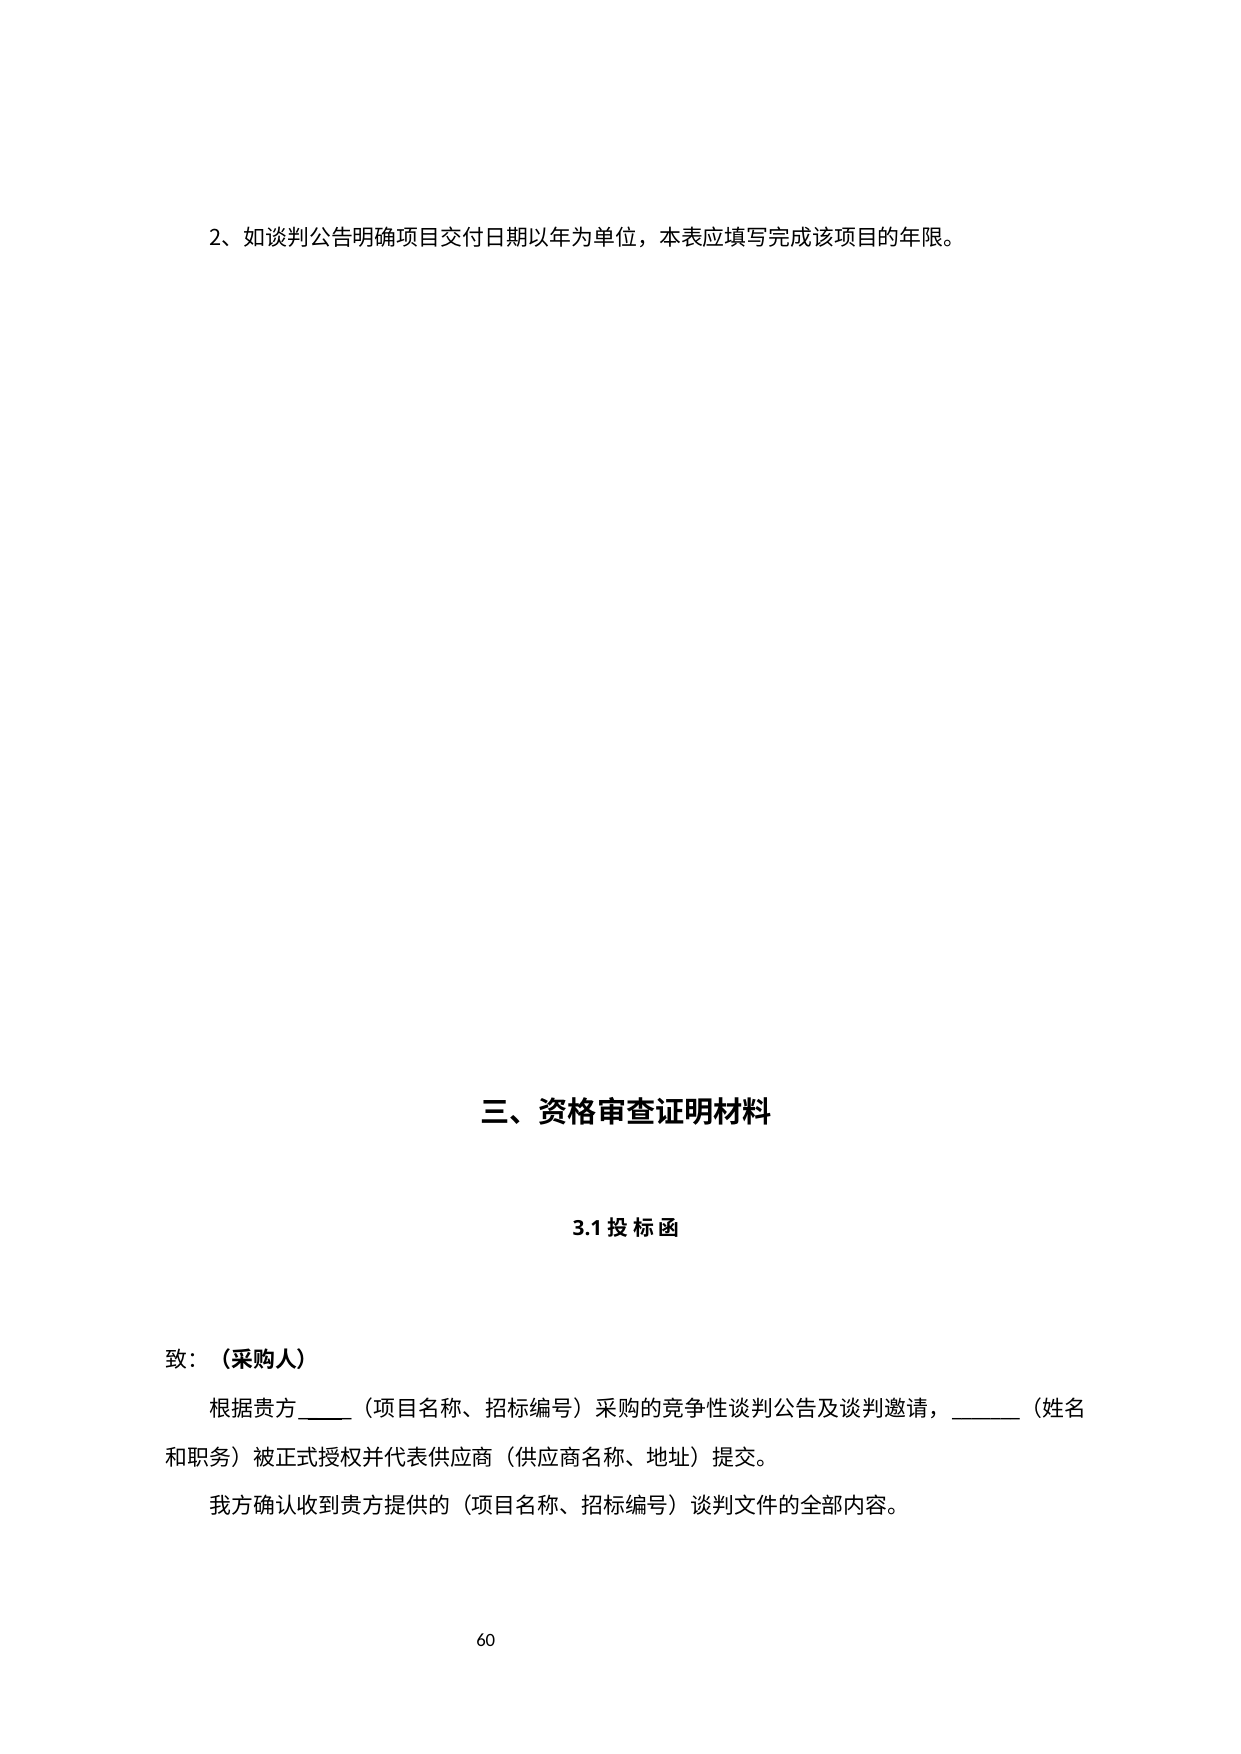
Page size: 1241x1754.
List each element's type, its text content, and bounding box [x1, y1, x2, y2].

text 我方确认收到贵方提供的（项目名称、招标编号）谈判文件的全部内容。 [165, 1487, 1087, 1520]
text 致：（采购人） [165, 1342, 1087, 1374]
text 2、如谈判公告明确项目交付日期以年为单位，本表应填写完成该项目的年限。 [165, 219, 1087, 252]
text 根据贵方__ _（项目名称、招标编号）采购的竞争性谈判公告及谈判邀请，_______（姓名和职务）被正式授权并代表供应商（供应商名称、地址）提交。 [165, 1390, 1087, 1472]
text 3.1 投 标 函 [165, 1210, 1087, 1242]
text 三、资格审查证明材料 [165, 1077, 1087, 1142]
